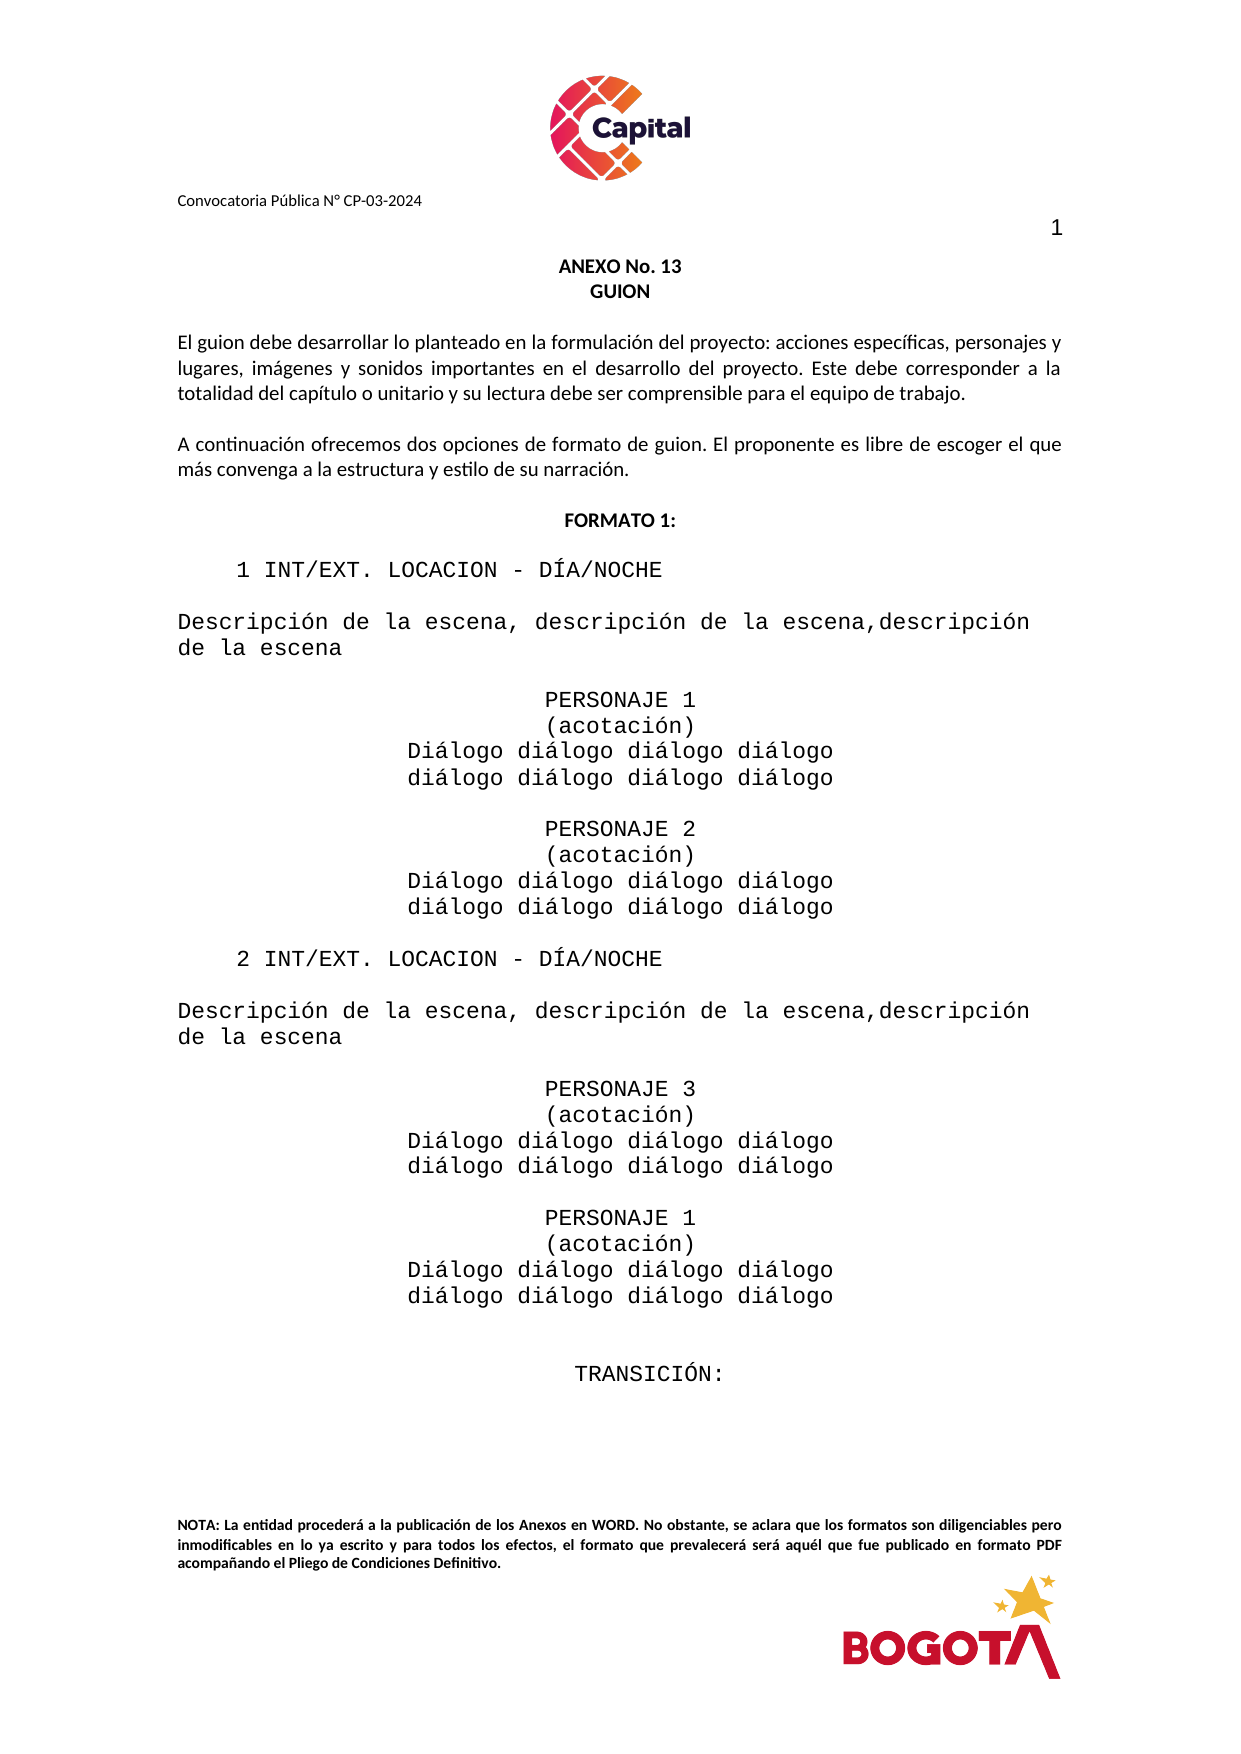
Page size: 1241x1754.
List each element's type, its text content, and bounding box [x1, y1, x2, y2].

text FORMATO 1: [177, 507, 1063, 533]
text diálogo diálogo diálogo diálogo [177, 1284, 1063, 1311]
text Diálogo diálogo diálogo diálogo [177, 1259, 1063, 1284]
text Descripción de la escena, descripción de la escena,descripción de la escena [177, 999, 1063, 1051]
text 2 INT/EXT. LOCACION - DÍA/NOCHE [236, 947, 1063, 973]
text Descripción de la escena, descripción de la escena,descripción de la escena [177, 610, 1063, 662]
text Diálogo diálogo diálogo diálogo [177, 1129, 1063, 1155]
text El guion debe desarrollar lo planteado en la formulación del proyecto: acciones específicas, personajes y lugares, imágenes y sonidos importantes en el desarrollo del proyecto. Este debe corresponder a la totalidad del capítulo o unitario y su lectura debe ser comprensible para el equipo de trabajo. [177, 329, 1063, 406]
text (acotación) [177, 1233, 1063, 1259]
text (acotación) [177, 714, 1063, 740]
text diálogo diálogo diálogo diálogo [177, 896, 1063, 921]
text diálogo diálogo diálogo diálogo [177, 766, 1063, 792]
text GUION [177, 279, 1063, 304]
text 1 INT/EXT. LOCACION - DÍA/NOCHE [236, 558, 1063, 584]
text ANEXO No. 13 [177, 253, 1063, 279]
text A continuación ofrecemos dos opciones de formato de guion. El proponente es libre de escoger el que más convenga a la estructura y estilo de su narración. [177, 431, 1063, 482]
text (acotación) [177, 1103, 1063, 1129]
text (acotación) [177, 844, 1063, 869]
text PERSONAJE 3 [177, 1077, 1063, 1103]
text diálogo diálogo diálogo diálogo [177, 1155, 1063, 1181]
text PERSONAJE 1 [177, 688, 1063, 714]
text PERSONAJE 2 [177, 818, 1063, 844]
text Diálogo diálogo diálogo diálogo [177, 740, 1063, 766]
text PERSONAJE 1 [177, 1207, 1063, 1233]
text TRANSICIÓN: [236, 1362, 1063, 1388]
text Diálogo diálogo diálogo diálogo [177, 869, 1063, 896]
picture [545, 72, 695, 184]
picture [840, 1572, 1064, 1681]
